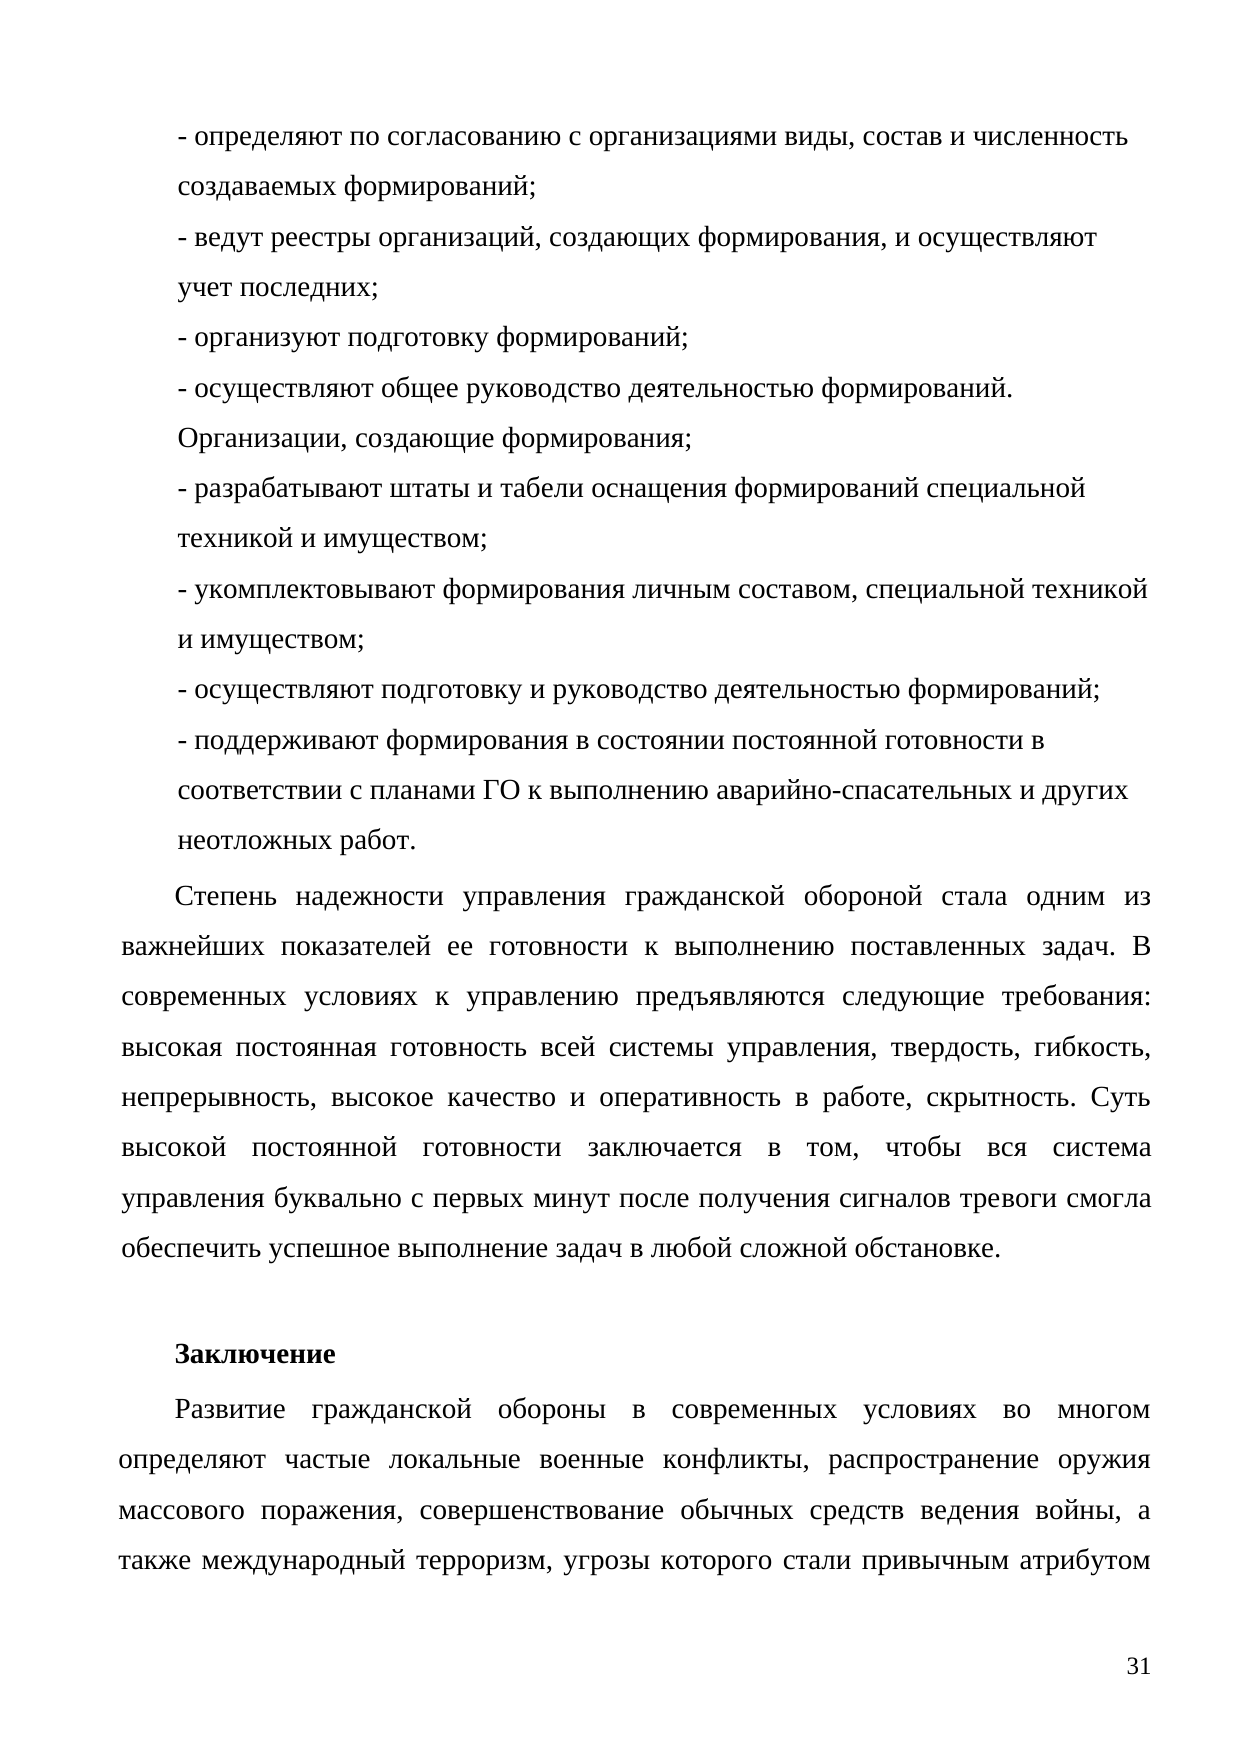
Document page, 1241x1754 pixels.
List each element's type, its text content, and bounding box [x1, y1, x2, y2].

text Степень надежности управления гражданской обороной стала одним из важнейших показателей ее готовности к выполнению поставленных задач. В современных условиях к управлению предъявляются следующие требования: высокая постоянная готовность всей системы управления, твердость, гибкость, непрерывность, высокое качество и оперативность в работе, скрытность. Суть высокой постоянной готовности заключается в том, чтобы вся система управления буквально с первых минут после получения сигналов тревоги смогла обеспечить успешное выполнение задач в любой сложной обстановке. [121, 878, 1152, 1264]
text Заключение [118, 1336, 1152, 1369]
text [177, 118, 1152, 856]
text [118, 1391, 1152, 1576]
